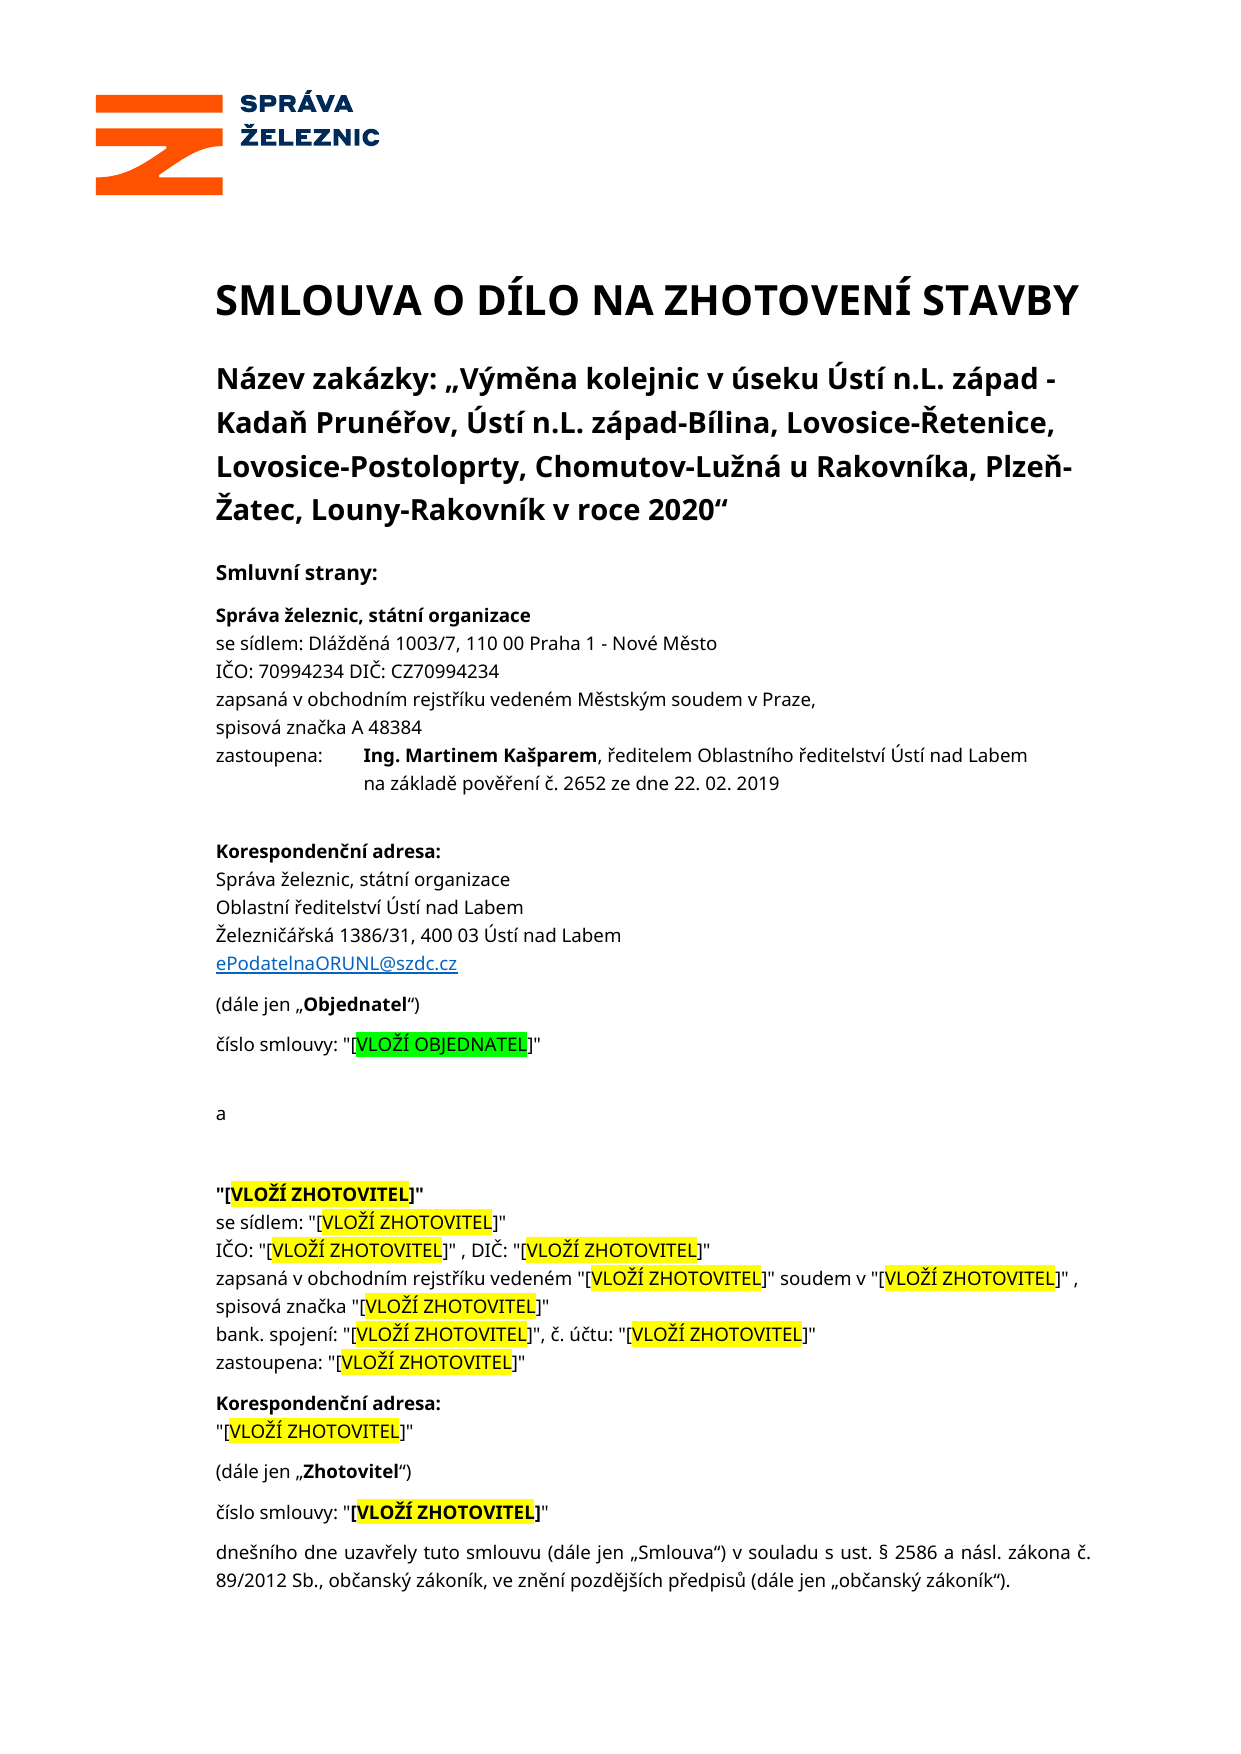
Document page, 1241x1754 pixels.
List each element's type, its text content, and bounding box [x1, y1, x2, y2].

text číslo smlouvy: "[VLOŽÍ OBJEDNATEL]" [216, 1032, 356, 1057]
text číslo smlouvy: "[VLOŽÍ ZHOTOVITEL]" [534, 1499, 1093, 1524]
text spisová značka "[VLOŽÍ ZHOTOVITEL]" [536, 1293, 1093, 1319]
text zapsaná v obchodním rejstříku vedeném "[VLOŽÍ ZHOTOVITEL]" soudem v "[VLOŽÍ ZHOTOVITEL]" , [216, 1265, 591, 1291]
text zastoupena: "[VLOŽÍ ZHOTOVITEL]" [216, 1349, 341, 1375]
text dnešního dne uzavřely tuto smlouvu (dále jen „Smlouva“) v souladu s ust. § 2586 a násl. zákona č. 89/2012 Sb., občanský zákoník, ve znění pozdějších předpisů (dále jen „občanský zákoník“). [216, 1539, 1093, 1593]
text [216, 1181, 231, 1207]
text "[VLOŽÍ ZHOTOVITEL]" [399, 1418, 1093, 1443]
text Správa železnic, státní organizace [216, 602, 1093, 627]
text IČO: "[VLOŽÍ ZHOTOVITEL]" , DIČ: "[VLOŽÍ ZHOTOVITEL]" [697, 1237, 1093, 1263]
text Korespondenční adresa: [216, 1390, 1093, 1415]
text Smluvní strany: [216, 558, 1093, 587]
text SMLOUVA O DÍLO NA ZHOTOVENÍ STAVBY [216, 271, 1093, 328]
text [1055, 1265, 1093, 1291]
text "[VLOŽÍ ZHOTOVITEL]" [409, 1181, 1093, 1207]
text zastoupena: Ing. Martinem Kašparem, ředitelem Oblastního ředitelství Ústí nad Labem [216, 742, 1093, 767]
text Železničářská 1386/31, 400 03 Ústí nad Labem [216, 923, 1093, 948]
text IČO: 70994234 DIČ: CZ70994234 [216, 658, 1093, 683]
text Oblastní ředitelství Ústí nad Labem [216, 894, 1093, 920]
text (dále jen „Zhotovitel“) [216, 1458, 1093, 1484]
text číslo smlouvy: "[VLOŽÍ OBJEDNATEL]" [527, 1032, 1093, 1057]
text Správa železnic, státní organizace [216, 867, 1093, 892]
text se sídlem: "[VLOŽÍ ZHOTOVITEL]" [492, 1209, 1093, 1235]
text se sídlem: "[VLOŽÍ ZHOTOVITEL]" [216, 1209, 322, 1235]
text spisová značka A 48384 [216, 714, 1093, 739]
text se sídlem: Dlážděná 1003/7, 110 00 Praha 1 - Nové Město [216, 630, 1093, 655]
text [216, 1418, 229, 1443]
text bank. spojení: "[VLOŽÍ ZHOTOVITEL]", č. účtu: "[VLOŽÍ ZHOTOVITEL]" [802, 1321, 1093, 1347]
text zastoupena: "[VLOŽÍ ZHOTOVITEL]" [512, 1349, 1093, 1375]
text na základě pověření č. 2652 ze dne 22. 02. 2019 [289, 770, 1093, 796]
text číslo smlouvy: "[VLOŽÍ ZHOTOVITEL]" [216, 1499, 357, 1524]
text (dále jen „Objednatel“) [216, 991, 1093, 1017]
text zapsaná v obchodním rejstříku vedeném Městským soudem v Praze, [216, 686, 1093, 711]
text spisová značka "[VLOŽÍ ZHOTOVITEL]" [216, 1293, 365, 1319]
text ePodatelnaORUNL@szdc.cz [216, 951, 1093, 976]
text Název zakázky: „Výměna kolejnic v úseku Ústí n.L. západ - Kadaň Prunéřov, Ústí n.L. západ-Bílina, Lovosice-Řetenice, Lovosice-Postoloprty, Chomutov-Lužná u Rakovníka, Plzeň-Žatec, Louny-Rakovník v roce 2020“ [216, 358, 1093, 529]
text a [216, 1100, 1093, 1126]
text Korespondenční adresa: [216, 838, 1093, 864]
